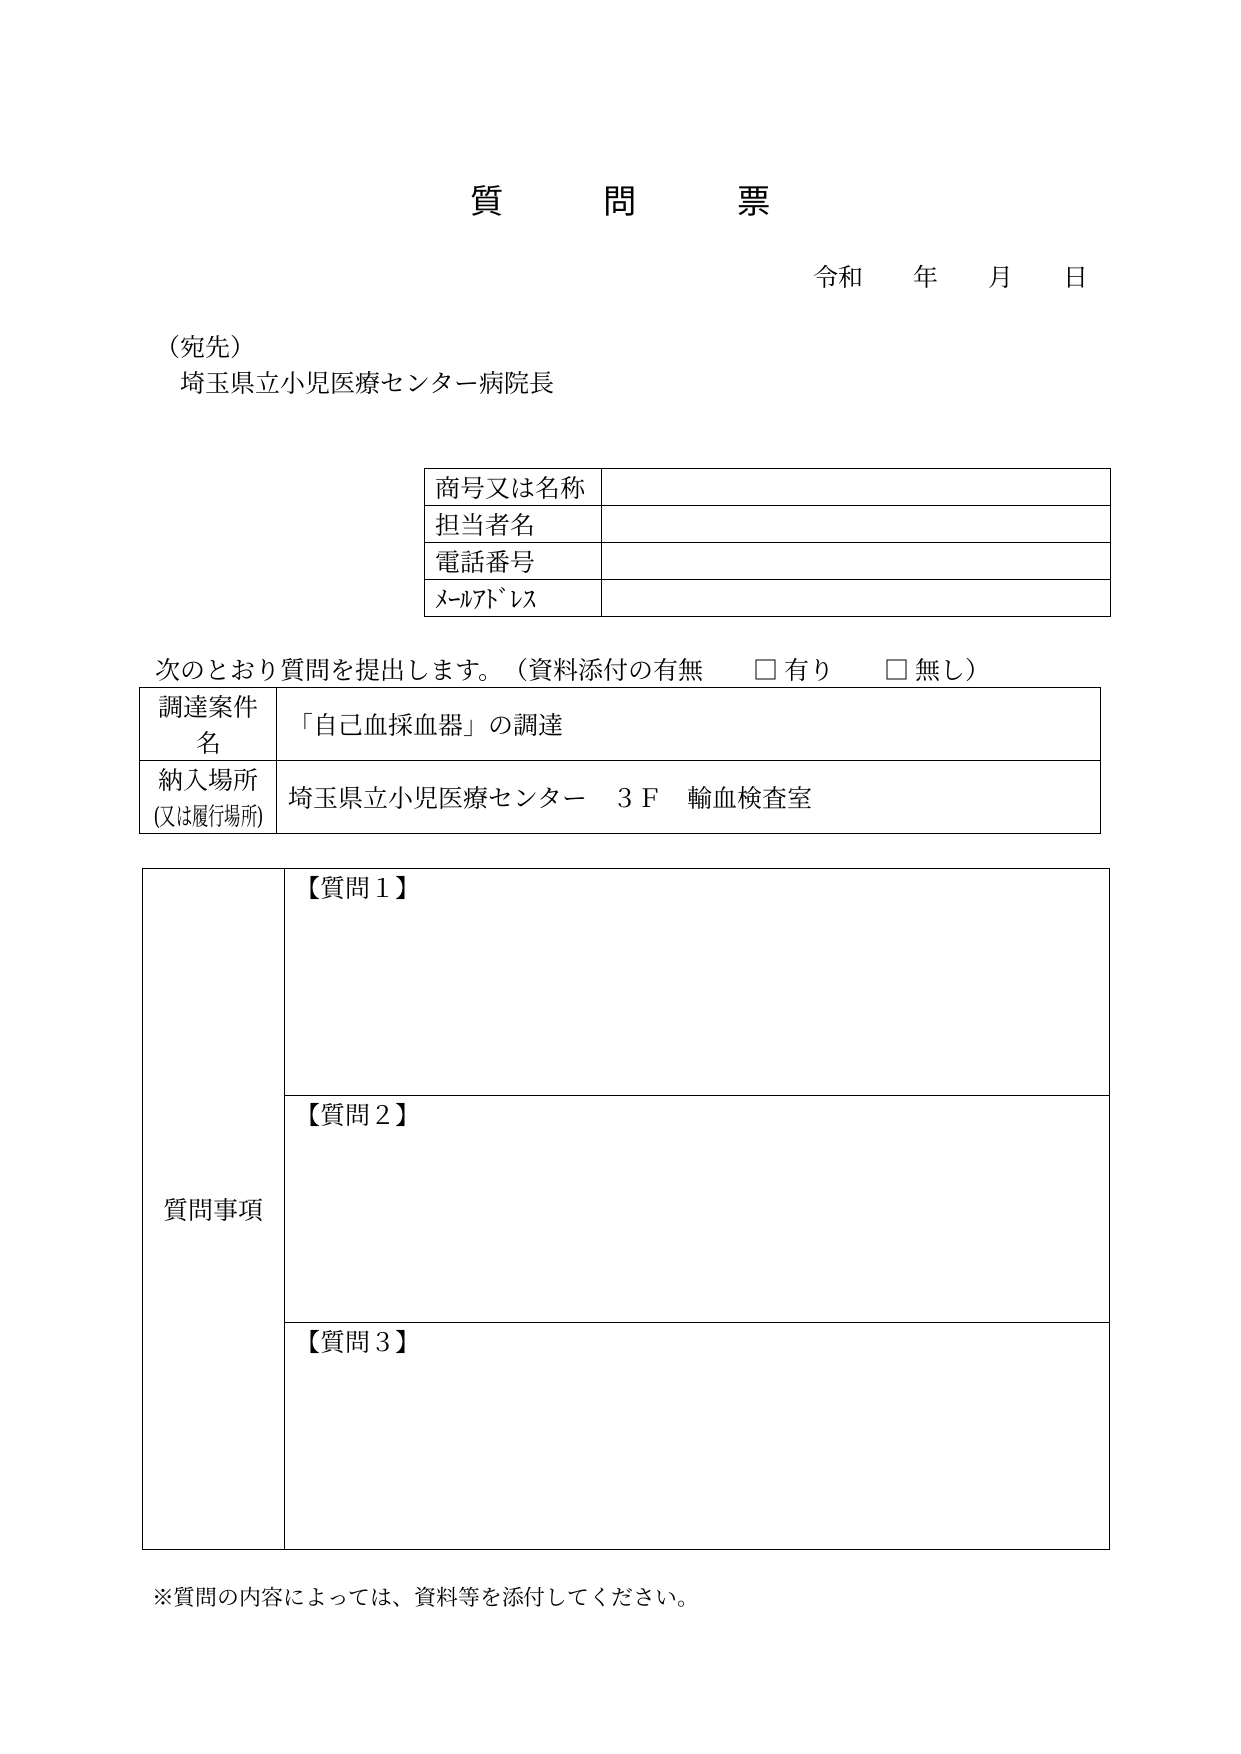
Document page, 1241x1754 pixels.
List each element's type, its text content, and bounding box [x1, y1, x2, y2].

table_cell 【質問３】 [285, 1323, 1109, 1549]
table_header 【質問１】 [285, 869, 1109, 1095]
text 質 問 票 [130, 175, 1110, 223]
table_header 調達案件名 [140, 688, 276, 759]
text （宛先） [130, 328, 1110, 363]
table_cell 【質問２】 [285, 1096, 1109, 1322]
table_cell [602, 506, 1110, 542]
table_cell 埼玉県立小児医療センター ３Ｆ 輸血検査室 [277, 761, 1100, 832]
table_header [602, 469, 1110, 504]
table_cell ﾒｰﾙｱﾄﾞﾚｽ [425, 580, 601, 616]
table_cell 担当者名 [425, 506, 601, 542]
text ※質問の内容によっては、資料等を添付してください。 [130, 1580, 1110, 1611]
table_header 質問事項 [143, 869, 284, 1549]
text 埼玉県立小児医療センター病院長 [130, 363, 1110, 399]
text 令和 年 月 日 [130, 258, 1088, 293]
table_cell [602, 580, 1110, 616]
table_cell [602, 543, 1110, 578]
table_cell 納入場所 (又は履行場所) [140, 761, 276, 832]
table_header 「自己血採血器」の調達 [277, 688, 1100, 759]
text 次のとおり質問を提出します。（資料添付の有無 □ 有り □ 無し） [130, 651, 1110, 687]
table_cell 電話番号 [425, 543, 601, 578]
table_header 商号又は名称 [425, 469, 601, 504]
